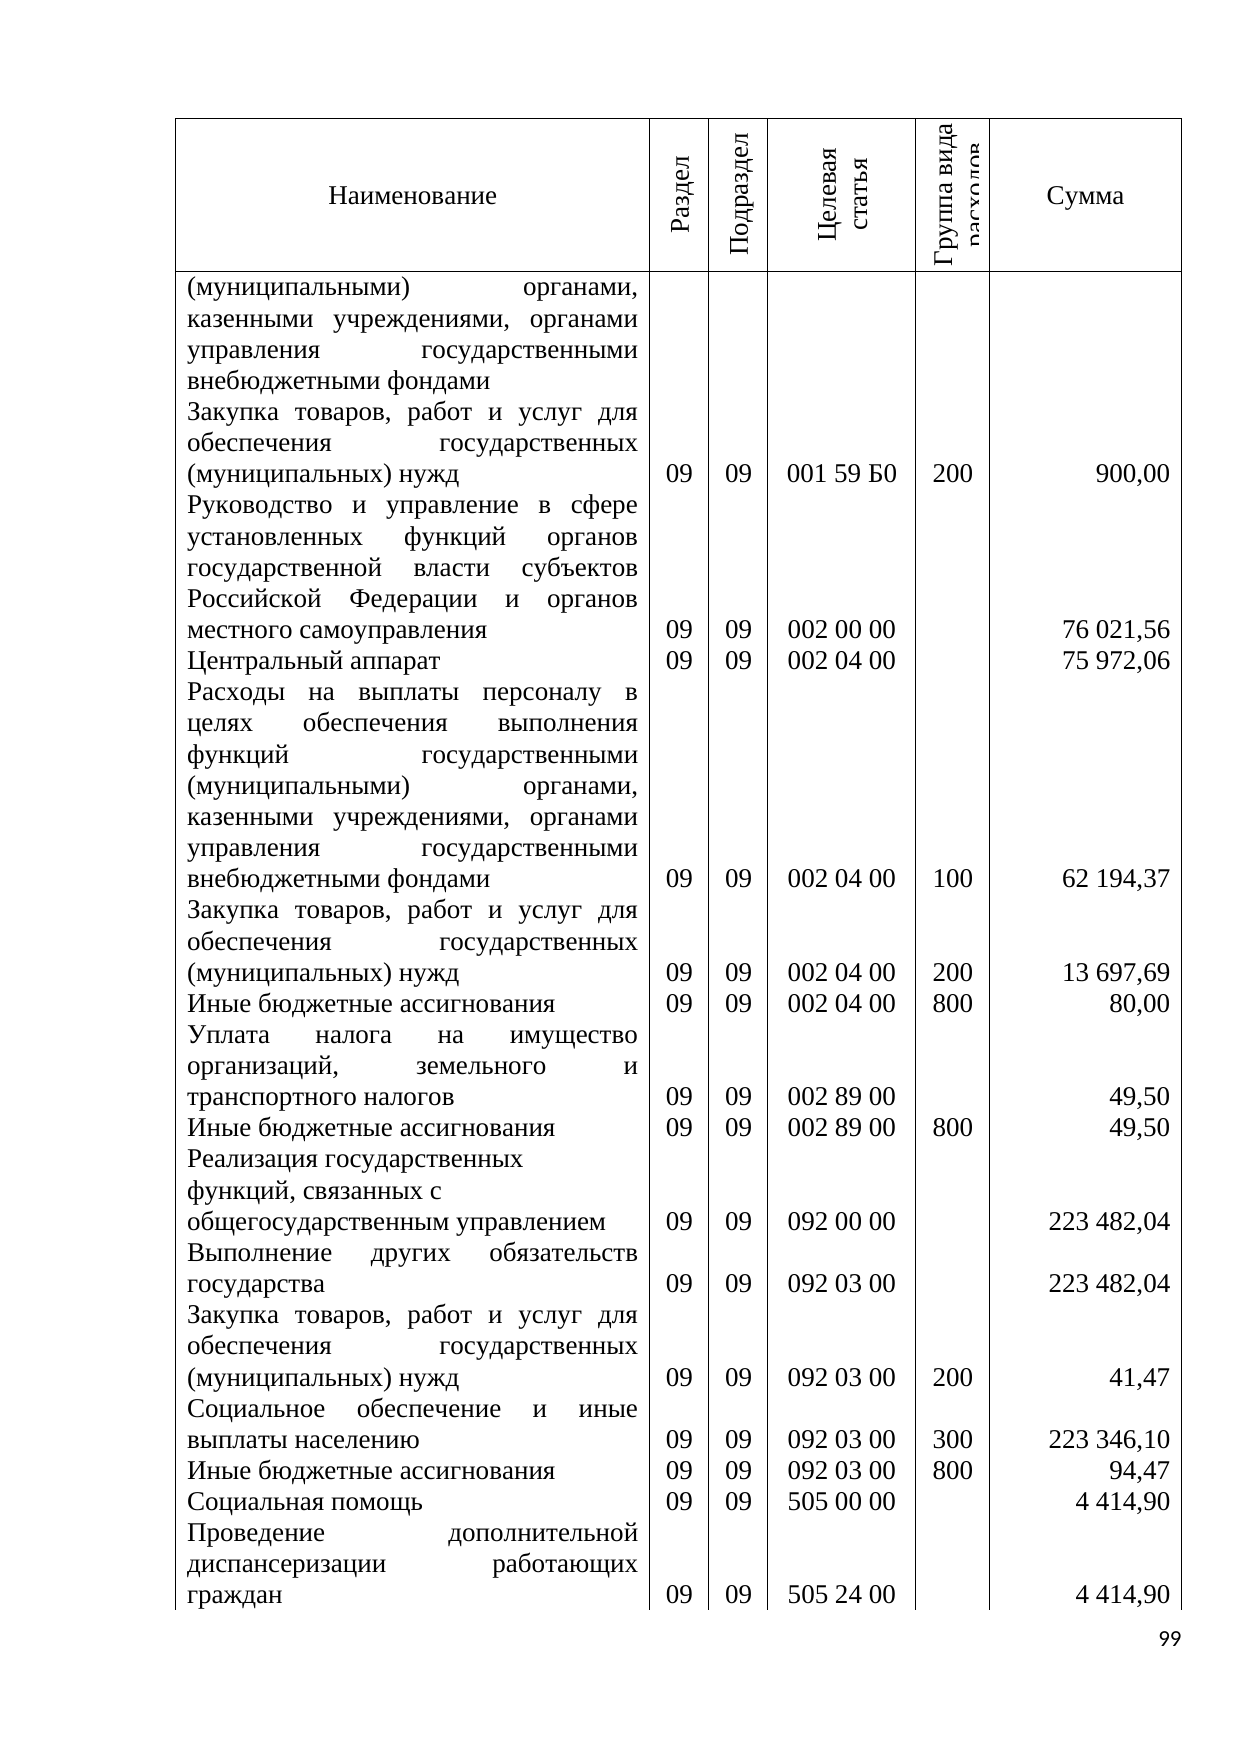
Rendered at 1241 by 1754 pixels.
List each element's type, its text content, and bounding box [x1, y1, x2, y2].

table_header Раздел [650, 119, 708, 271]
table_header Целевая статья [768, 119, 915, 271]
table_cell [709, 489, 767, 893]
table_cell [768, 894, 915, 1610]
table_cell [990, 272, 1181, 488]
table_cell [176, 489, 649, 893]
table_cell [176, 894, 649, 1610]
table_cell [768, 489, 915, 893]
table_header Сумма [990, 119, 1181, 271]
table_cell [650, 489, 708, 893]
table_header Подраздел [709, 119, 767, 271]
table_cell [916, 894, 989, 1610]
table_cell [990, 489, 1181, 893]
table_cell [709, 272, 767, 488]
table_header Группа вида расходов [916, 119, 989, 271]
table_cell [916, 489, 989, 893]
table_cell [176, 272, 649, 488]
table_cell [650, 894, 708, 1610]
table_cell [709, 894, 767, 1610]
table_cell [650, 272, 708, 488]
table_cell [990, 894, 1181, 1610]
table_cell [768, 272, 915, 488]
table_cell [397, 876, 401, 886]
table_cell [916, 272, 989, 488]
table_header Наименование [176, 119, 649, 271]
